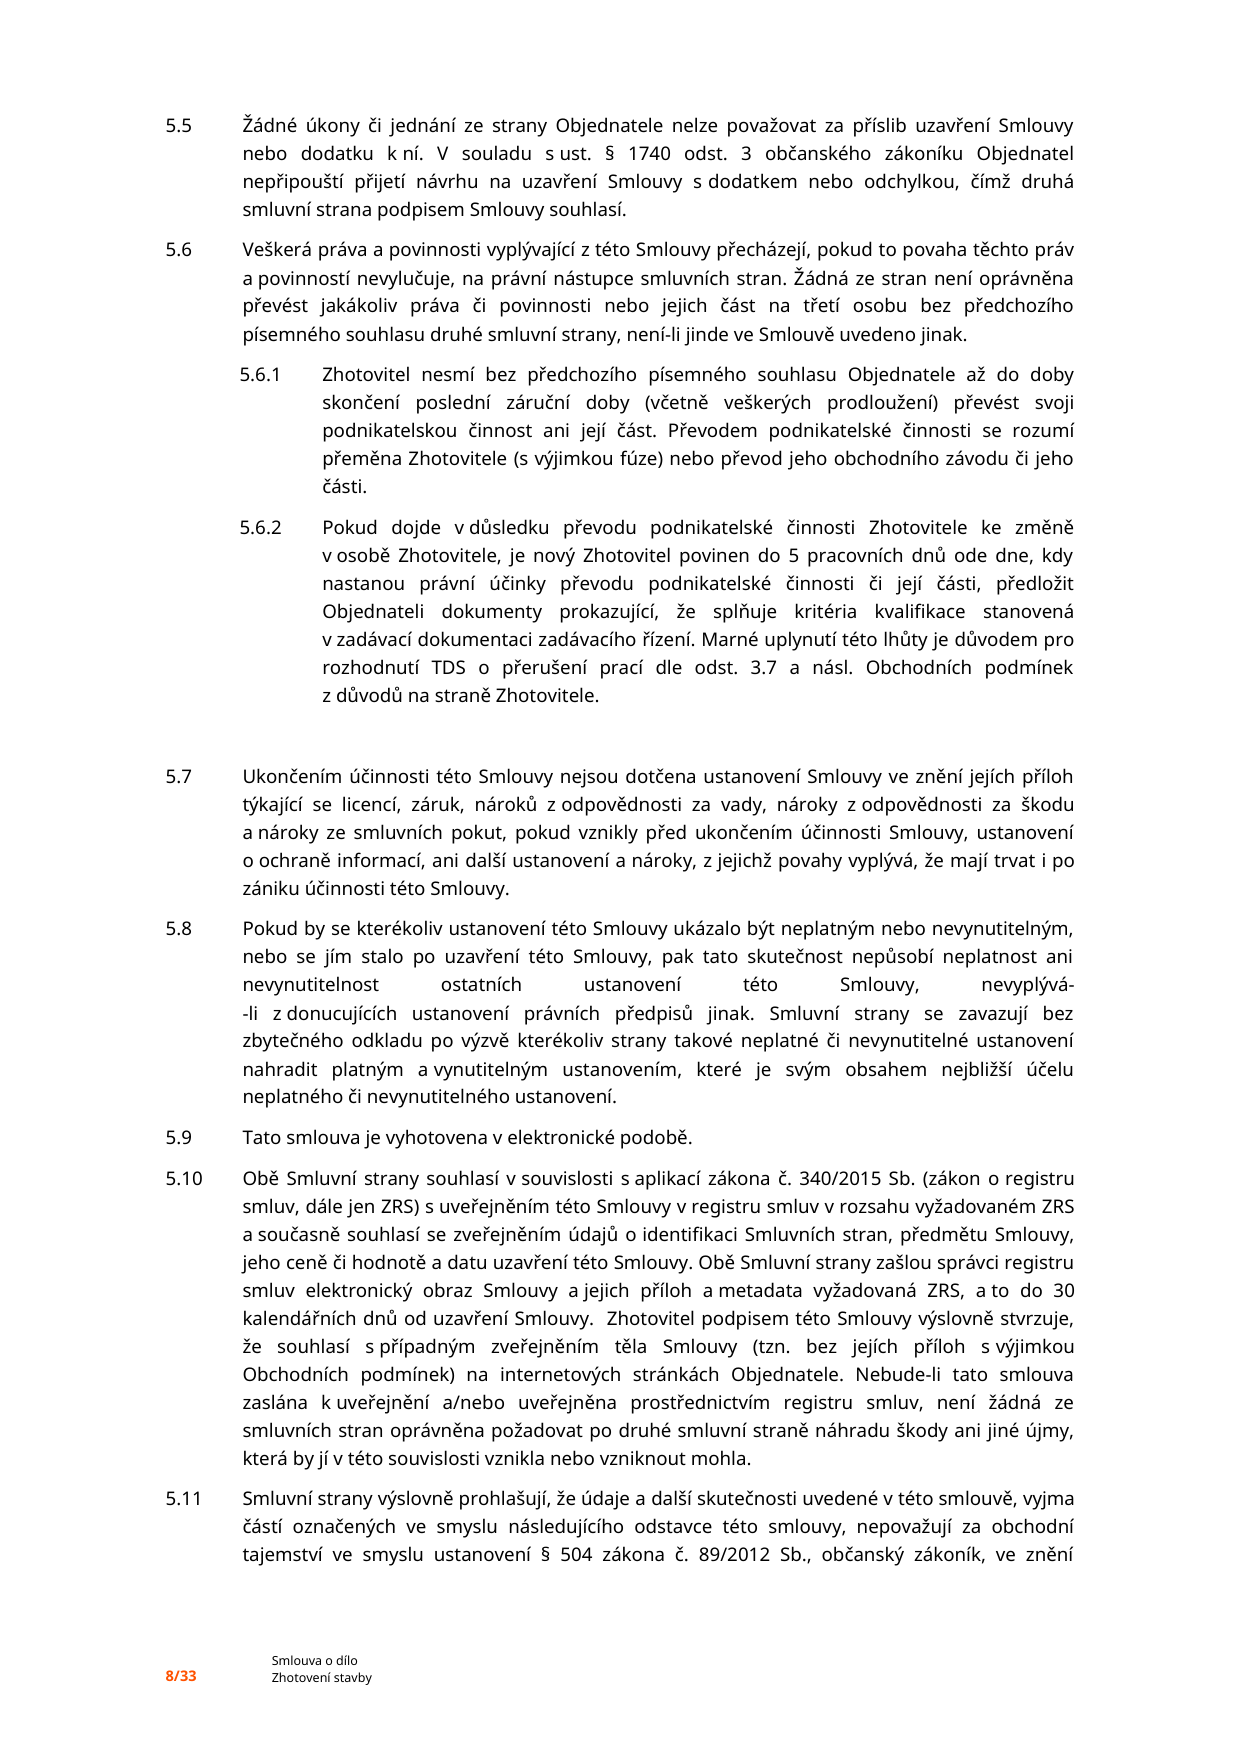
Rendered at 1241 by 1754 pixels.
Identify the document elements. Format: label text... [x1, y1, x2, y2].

text Zhotovitel nesmí bez předchozího písemného souhlasu Objednatele až do doby skončení poslední záruční doby (včetně veškerých prodloužení) převést svoji podnikatelskou činnost ani její část. Převodem podnikatelské činnosti se rozumí přeměna Zhotovitele (s výjimkou fúze) nebo převod jeho obchodního závodu či jeho části. [239, 361, 1075, 499]
text Žádné úkony či jednání ze strany Objednatele nelze považovat za příslib uzavření Smlouvy nebo dodatku k ní. V souladu s ust. § 1740 odst. 3 občanského zákoníku Objednatel nepřipouští přijetí návrhu na uzavření Smlouvy s dodatkem nebo odchylkou, čímž druhá smluvní strana podpisem Smlouvy souhlasí. [165, 112, 1075, 222]
text Tato smlouva je vyhotovena v elektronické podobě. [165, 1124, 1075, 1150]
text Obě Smluvní strany souhlasí v souvislosti s aplikací zákona č. 340/2015 Sb. (zákon o registru smluv, dále jen ZRS) s uveřejněním této Smlouvy v registru smluv v rozsahu vyžadovaném ZRS a současně souhlasí se zveřejněním údajů o identifikaci Smluvních stran, předmětu Smlouvy, jeho ceně či hodnotě a datu uzavření této Smlouvy. Obě Smluvní strany zašlou správci registru smluv elektronický obraz Smlouvy a jejich příloh a metadata vyžadovaná ZRS, a to do 30 kalendářních dnů od uzavření Smlouvy. Zhotovitel podpisem této Smlouvy výslovně stvrzuje, že souhlasí s případným zveřejněním těla Smlouvy (tzn. bez jejích příloh s výjimkou Obchodních podmínek) na internetových stránkách Objednatele. Nebude-li tato smlouva zaslána k uveřejnění a/nebo uveřejněna prostřednictvím registru smluv, není žádná ze smluvních stran oprávněna požadovat po druhé smluvní straně náhradu škody ani jiné újmy, která by jí v této souvislosti vznikla nebo vzniknout mohla. [165, 1165, 1075, 1471]
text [165, 1486, 1075, 1567]
text Pokud dojde v důsledku převodu podnikatelské činnosti Zhotovitele ke změně v osobě Zhotovitele, je nový Zhotovitel povinen do 5 pracovních dnů ode dne, kdy nastanou právní účinky převodu podnikatelské činnosti či její části, předložit Objednateli dokumenty prokazující, že splňuje kritéria kvalifikace stanovená v zadávací dokumentaci zadávacího řízení. Marné uplynutí této lhůty je důvodem pro rozhodnutí TDS o přerušení prací dle odst. 3.7 a násl. Obchodních podmínek z důvodů na straně Zhotovitele. [239, 514, 1075, 708]
text Ukončením účinnosti této Smlouvy nejsou dotčena ustanovení Smlouvy ve znění jejích příloh týkající se licencí, záruk, nároků z odpovědnosti za vady, nároky z odpovědnosti za škodu a nároky ze smluvních pokut, pokud vznikly před ukončením účinnosti Smlouvy, ustanovení o ochraně informací, ani další ustanovení a nároky, z jejichž povahy vyplývá, že mají trvat i po zániku účinnosti této Smlouvy. [165, 763, 1075, 901]
text Veškerá práva a povinnosti vyplývající z této Smlouvy přecházejí, pokud to povaha těchto práv a povinností nevylučuje, na právní nástupce smluvních stran. Žádná ze stran není oprávněna převést jakákoliv práva či povinnosti nebo jejich část na třetí osobu bez předchozího písemného souhlasu druhé smluvní strany, není-li jinde ve Smlouvě uvedeno jinak. [165, 237, 1075, 346]
text Pokud by se kterékoliv ustanovení této Smlouvy ukázalo být neplatným nebo nevynutitelným, nebo se jím stalo po uzavření této Smlouvy, pak tato skutečnost nepůsobí neplatnost ani nevynutitelnost ostatních ustanovení této Smlouvy, nevyplývá- -li z donucujících ustanovení právních předpisů jinak. Smluvní strany se zavazují bez zbytečného odkladu po výzvě kterékoliv strany takové neplatné či nevynutitelné ustanovení nahradit platným a vynutitelným ustanovením, které je svým obsahem nejbližší účelu neplatného či nevynutitelného ustanovení. [165, 916, 1075, 1109]
